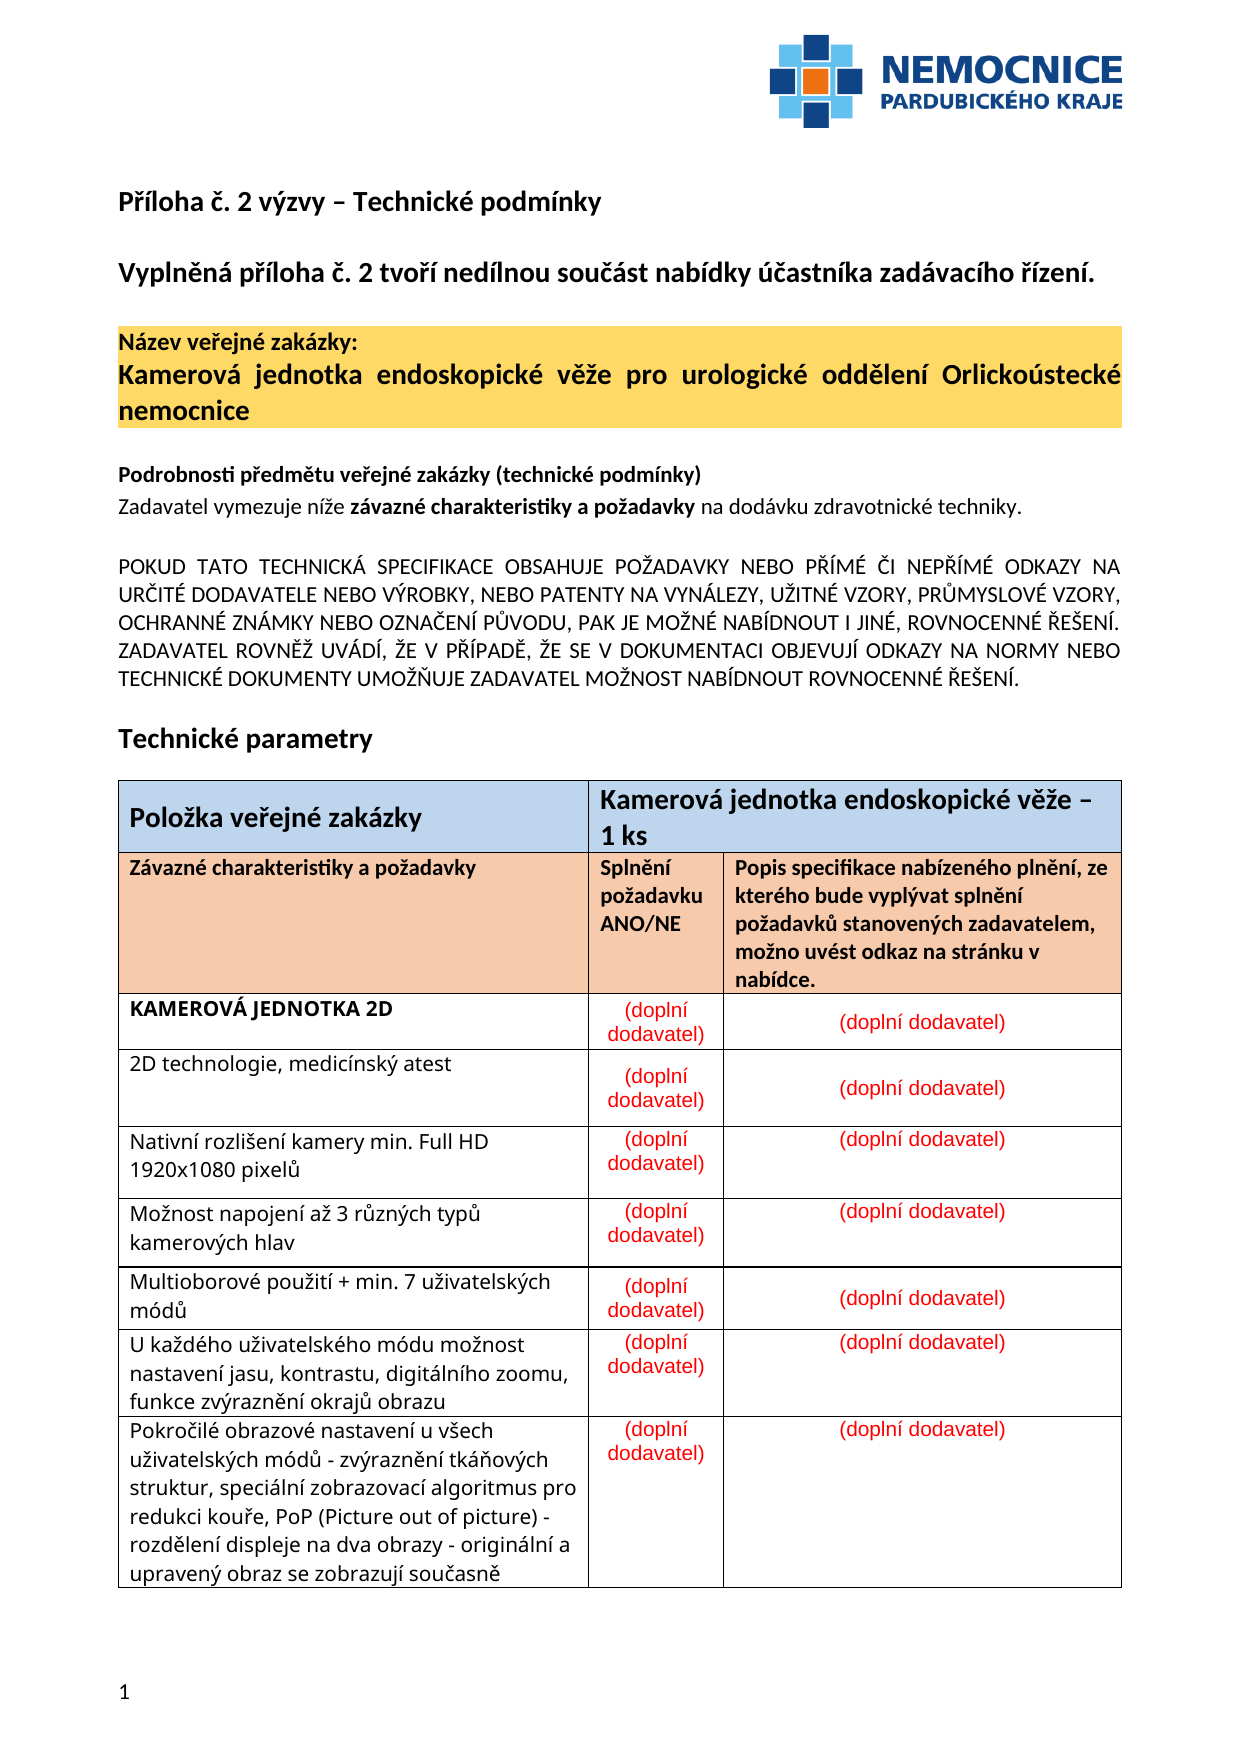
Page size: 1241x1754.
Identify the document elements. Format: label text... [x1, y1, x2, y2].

subtitle Technické parametry [118, 720, 1122, 756]
table_cell Splnění požadavku ANO/NE [589, 853, 723, 993]
text POKUD TATO TECHNICKÁ SPECIFIKACE OBSAHUJE POŽADAVKY NEBO PŘÍMÉ ČI NEPŘÍMÉ ODKAZY NA URČITÉ DODAVATELE NEBO VÝROBKY, NEBO PATENTY NA VYNÁLEZY, UŽITNÉ VZORY, PRŮMYSLOVÉ VZORY, OCHRANNÉ ZNÁMKY NEBO OZNAČENÍ PŮVODU, PAK JE MOŽNÉ NABÍDNOUT I JINÉ, ROVNOCENNÉ ŘEŠENÍ. ZADAVATEL ROVNĚŽ UVÁDÍ, ŽE V PŘÍPADĚ, ŽE SE V DOKUMENTACI OBJEVUJÍ ODKAZY NA NORMY NEBO TECHNICKÉ DOKUMENTY UMOŽŇUJE ZADAVATEL MOŽNOST NABÍDNOUT ROVNOCENNÉ ŘEŠENÍ. [118, 552, 1122, 692]
table_cell (doplní dodavatel) [724, 994, 1121, 1048]
table_cell Pokročilé obrazové nastavení u všech uživatelských módů - zvýraznění tkáňových struktur, speciální zobrazovací algoritmus pro redukci kouře, PoP (Picture out of picture) - rozdělení displeje na dva obrazy - originální a upravený obraz se zobrazují současně [119, 1417, 588, 1587]
table_cell (doplní dodavatel) [724, 1330, 1121, 1416]
text Podrobnosti předmětu veřejné zakázky (technické podmínky) [118, 460, 1122, 488]
table_cell (doplní dodavatel) [724, 1199, 1121, 1266]
table_cell (doplní dodavatel) [724, 1050, 1121, 1126]
table_cell (doplní dodavatel) [589, 1330, 723, 1416]
table_cell 2D technologie, medicínský atest [119, 1050, 588, 1126]
table_cell Nativní rozlišení kamery min. Full HD 1920x1080 pixelů [119, 1127, 588, 1198]
table_cell (doplní dodavatel) [724, 1268, 1121, 1329]
table_header Položka veřejné zakázky [119, 781, 588, 852]
subtitle Kamerová jednotka endoskopické věže pro urologické oddělení Orlickoústecké nemocnice [118, 356, 1122, 428]
text Vyplněná příloha č. 2 tvoří nedílnou součást nabídky účastníka zadávacího řízení. [118, 254, 1122, 290]
table_cell (doplní dodavatel) [589, 1268, 723, 1329]
table_cell (doplní dodavatel) [589, 1127, 723, 1198]
table_cell (doplní dodavatel) [589, 1050, 723, 1126]
table_cell U každého uživatelského módu možnost nastavení jasu, kontrastu, digitálního zoomu, funkce zvýraznění okrajů obrazu [119, 1330, 588, 1416]
table_cell (doplní dodavatel) [589, 1417, 723, 1587]
table_cell (doplní dodavatel) [589, 1199, 723, 1266]
table_cell (doplní dodavatel) [724, 1127, 1121, 1198]
text Zadavatel vymezuje níže závazné charakteristiky a požadavky na dodávku zdravotnické techniky. [118, 492, 1122, 520]
table_cell Multioborové použití + min. 7 uživatelských módů [119, 1268, 588, 1329]
table_cell Závazné charakteristiky a požadavky [119, 853, 588, 993]
table_cell Možnost napojení až 3 různých typů kamerových hlav [119, 1199, 588, 1266]
table_header Kamerová jednotka endoskopické věže – 1 ks [589, 781, 1121, 852]
table_cell KAMEROVÁ JEDNOTKA 2D [119, 994, 588, 1048]
text Název veřejné zakázky: [118, 326, 1122, 356]
text Příloha č. 2 výzvy – Technické podmínky [118, 183, 1122, 219]
picture [768, 33, 1123, 129]
table_cell Popis specifikace nabízeného plnění, ze kterého bude vyplývat splnění požadavků stanovených zadavatelem, možno uvést odkaz na stránku v nabídce. [724, 853, 1121, 993]
table_cell (doplní dodavatel) [589, 994, 723, 1048]
table_cell (doplní dodavatel) [724, 1417, 1121, 1587]
